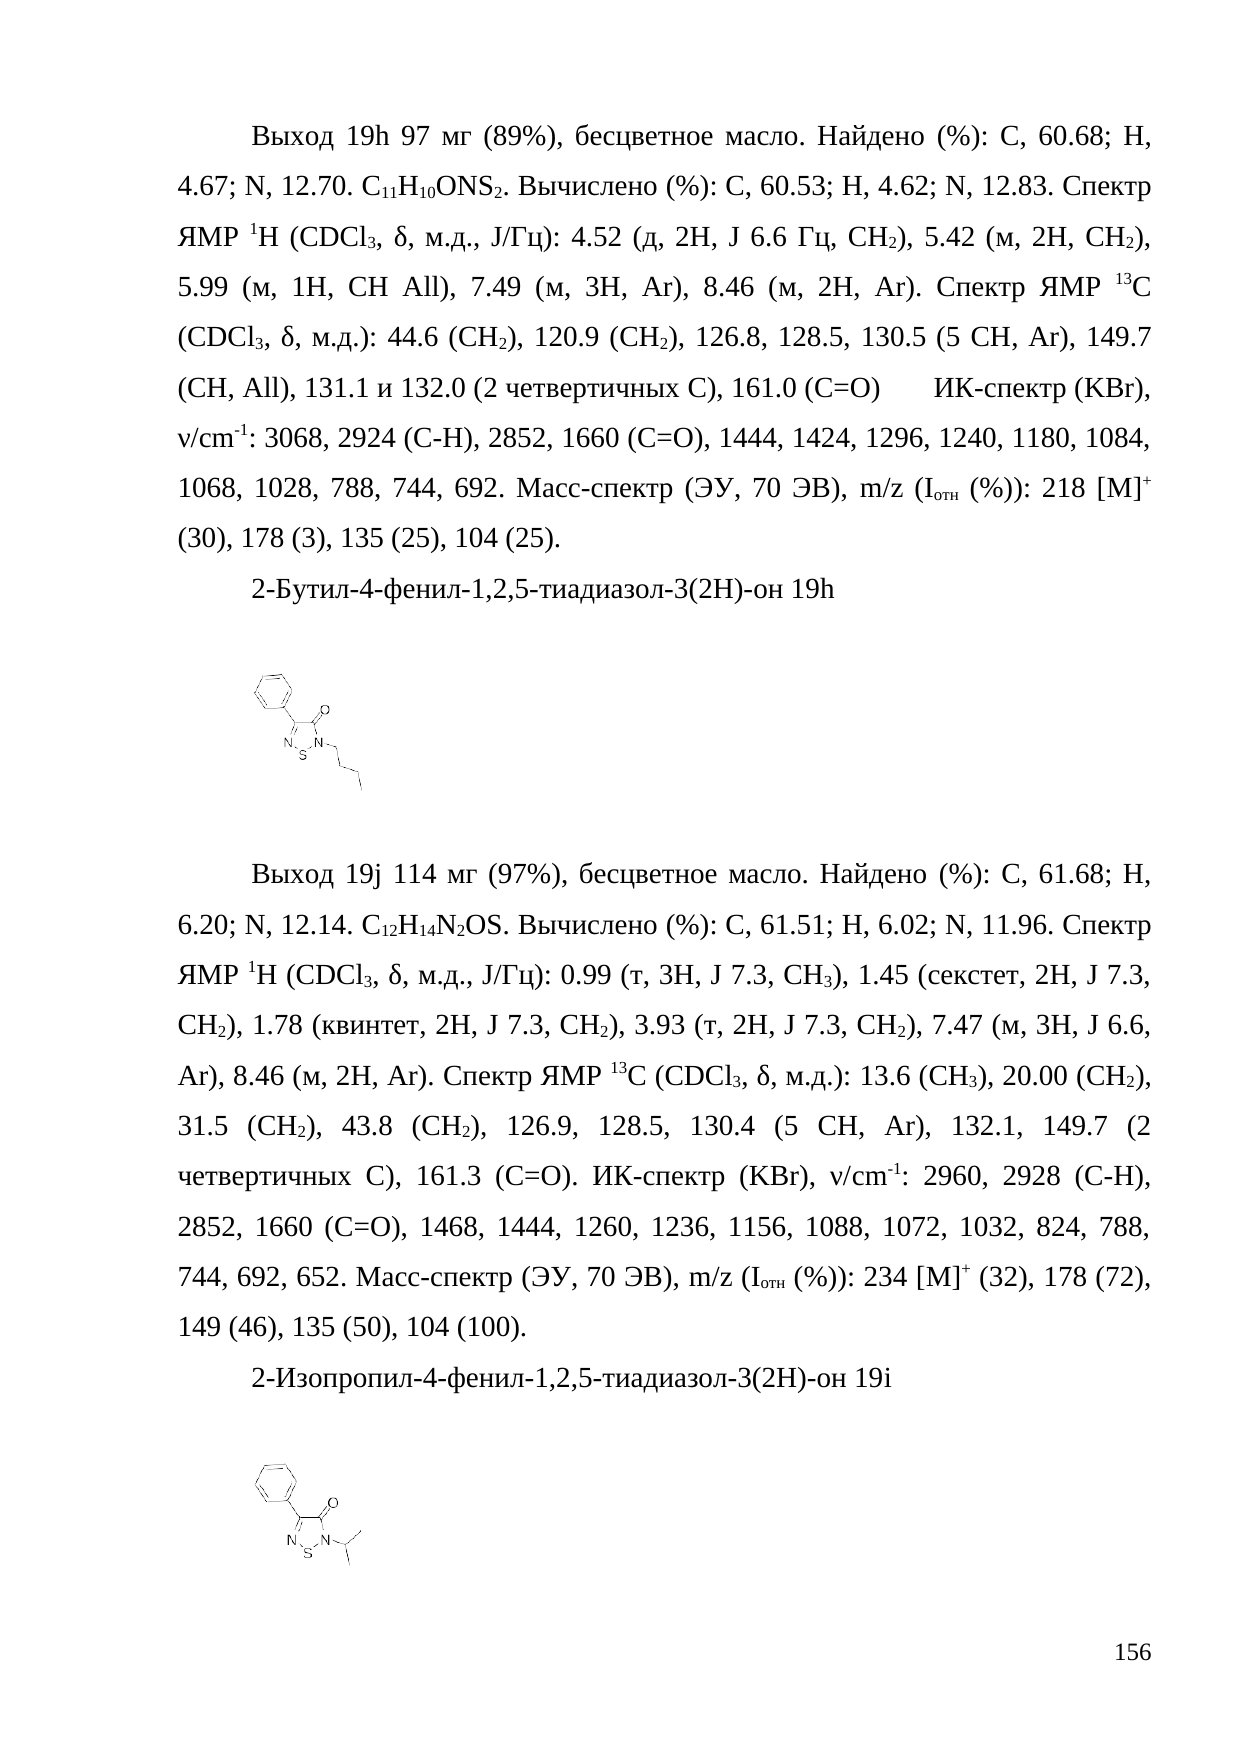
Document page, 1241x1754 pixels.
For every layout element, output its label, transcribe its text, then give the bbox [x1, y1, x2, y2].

text 2-Изопропил-4-фенил-1,2,5-тиадиазол-3(2H)-он 19i [177, 1360, 1152, 1393]
text 2-Бутил-4-фенил-1,2,5-тиадиазол-3(2H)-он 19h [177, 571, 1152, 604]
text Выход 19j 114 мг (97%), бесцветное масло. Найдено (%): C, 61.68; H, 6.20; N, 12.14. C12H14N2OS. Вычислено (%): C, 61.51; H, 6.02; N, 11.96. Спектр ЯМР 1H (CDCl3, δ, м.д., J/Гц): 0.99 (т, 3H, J 7.3, CH3), 1.45 (секстет, 2H, J 7.3, CH2), 1.78 (квинтет, 2H, J 7.3, CH2), 3.93 (т, 2H, J 7.3, CH2), 7.47 (м, 3H, J 6.6, Ar), 8.46 (м, 2Н, Ar). Спектр ЯМР (CDCl3, δ, м.д.): 13.6 (CH3), 20.00 (CH2), 31.5 (CH2), 43.8 (CH2), 126.9, 128.5, 130.4 (5 CH, Ar), 132.1, 149.7 (2 четвертичных C), 161.3 (С=О). ИК-спектр (KBr), ν/cm-1: 2960, 2928 (С-Н), 2852, 1660 (С=О), 1468, 1444, 1260, 1236, 1156, 1088, 1072, 1032, 824, 788, 744, 692, 652. Масс-спектр (ЭУ, 70 ЭВ), m/z (Iотн (%)): 234 [M]+ (32), 178 (72), 149 (46), 135 (50), 104 (100). [177, 857, 1152, 1343]
text Выход 19h 97 мг (89%), бесцветное масло. Найдено (%): C, 60.68; H, 4.67; N, 12.70. C11H10ONS2. Вычислено (%): C, 60.53; H, 4.62; N, 12.83. Спектр ЯМР 1H (CDCl3, δ, м.д., J/Гц): 4.52 (д, 2H, J 6.6 Гц, CH2), 5.42 (м, 2H, CH2), 5.99 (м, 1H, CH All), 7.49 (м, 3H, Ar), 8.46 (м, 2H, Ar). Спектр ЯМР (CDCl3, δ, м.д.): 44.6 (CH2), 120.9 (CH2), 126.8, 128.5, 130.5 (5 CH, Ar), 149.7 (CH, All), 131.1 и 132.0 (2 четвертичных C), 161.0 (С=О) ИК-спектр (KBr), ν/cm-1: 3068, 2924 (С-Н), 2852, 1660 (С=О), 1444, 1424, 1296, 1240, 1180, 1084, 1068, 1028, 788, 744, 692. Масс-спектр (ЭУ, 70 ЭВ), m/z (Iотн (%)): 218 [M]+ (30), 178 (3), 135 (25), 104 (25). [177, 118, 1152, 554]
